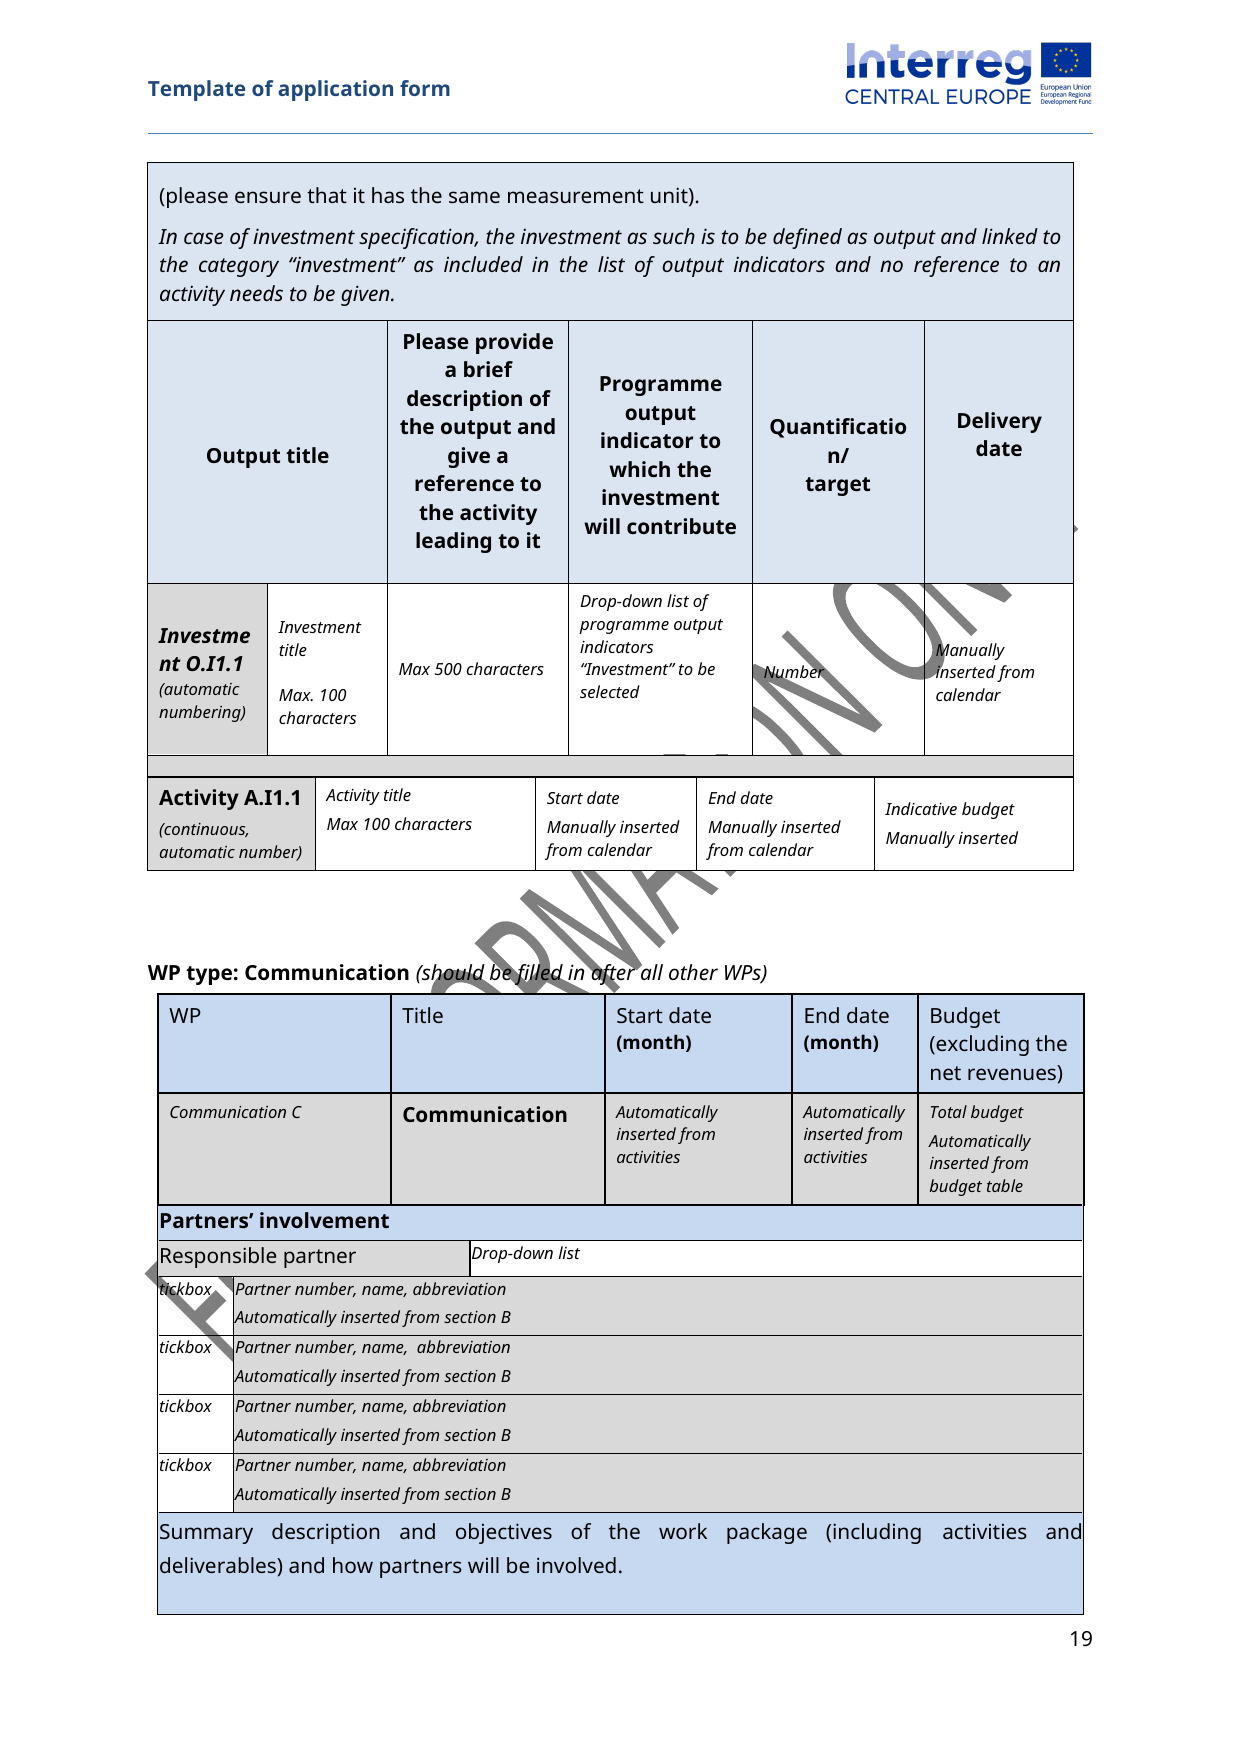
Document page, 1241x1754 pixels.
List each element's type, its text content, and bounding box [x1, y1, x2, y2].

table_cell Quantification/ target [753, 321, 924, 583]
table_cell Automatically inserted from activities [793, 1094, 917, 1204]
table_cell tickbox [158, 1394, 233, 1453]
table_cell Please provide a brief description of the output and give a reference to the activity leading to it [388, 321, 568, 583]
table_cell Activity title Max 100 characters [316, 778, 535, 870]
table_cell Partner number, name, abbreviation Automatically inserted from section B [234, 1335, 1083, 1394]
picture [845, 42, 1092, 106]
table_cell Communication C [159, 1094, 390, 1204]
table_cell tickbox [158, 1335, 233, 1394]
text WP type: Communication (should be filled in after all other WPs) [148, 958, 1093, 986]
table_cell Manually inserted from calendar [925, 584, 1073, 754]
table_cell Partners’ involvement [158, 1204, 1083, 1240]
table_header Title [392, 995, 604, 1092]
table_cell Investment O.I1.1 (automatic numbering) [148, 584, 267, 754]
table_cell Number [753, 584, 924, 754]
table_cell [148, 756, 1073, 776]
table_cell Delivery date [925, 321, 1073, 583]
table_cell Partner number, name, abbreviation Automatically inserted from section B [234, 1394, 1083, 1453]
table_cell Responsible partner [158, 1240, 469, 1276]
table_cell Partner number, name, abbreviation Automatically inserted from section B [234, 1453, 1083, 1512]
table_cell Communication [392, 1094, 604, 1204]
table_header Start date (month) [606, 995, 791, 1092]
table_cell Drop-down list [471, 1240, 1083, 1276]
table_cell Partner number, name, abbreviation Automatically inserted from section B [234, 1276, 1083, 1335]
table_cell Programme output indicator to which the investment will contribute [569, 321, 752, 583]
table_cell tickbox [158, 1453, 233, 1512]
table_header Budget (excluding the net revenues) [919, 995, 1083, 1092]
table_cell Total budget Automatically inserted from budget table [919, 1094, 1083, 1204]
table_cell Start date Manually inserted from calendar [536, 778, 696, 870]
table_cell tickbox [158, 1276, 233, 1335]
table_cell Investment title Max. 100 characters [268, 584, 387, 754]
table_cell Automatically inserted from activities [606, 1094, 791, 1204]
table_cell Output title [148, 321, 387, 583]
table_header WP [159, 995, 390, 1092]
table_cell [158, 1512, 1083, 1614]
table_cell End date Manually inserted from calendar [697, 778, 874, 870]
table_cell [148, 163, 1073, 320]
table_cell Activity A.I1.1 (continuous, automatic number) [148, 778, 315, 870]
table_cell Drop-down list of programme output indicators “Investment” to be selected [569, 584, 752, 754]
table_header End date (month) [793, 995, 917, 1092]
table_cell Max 500 characters [388, 584, 568, 754]
table_cell Indicative budget Manually inserted [875, 778, 1073, 870]
